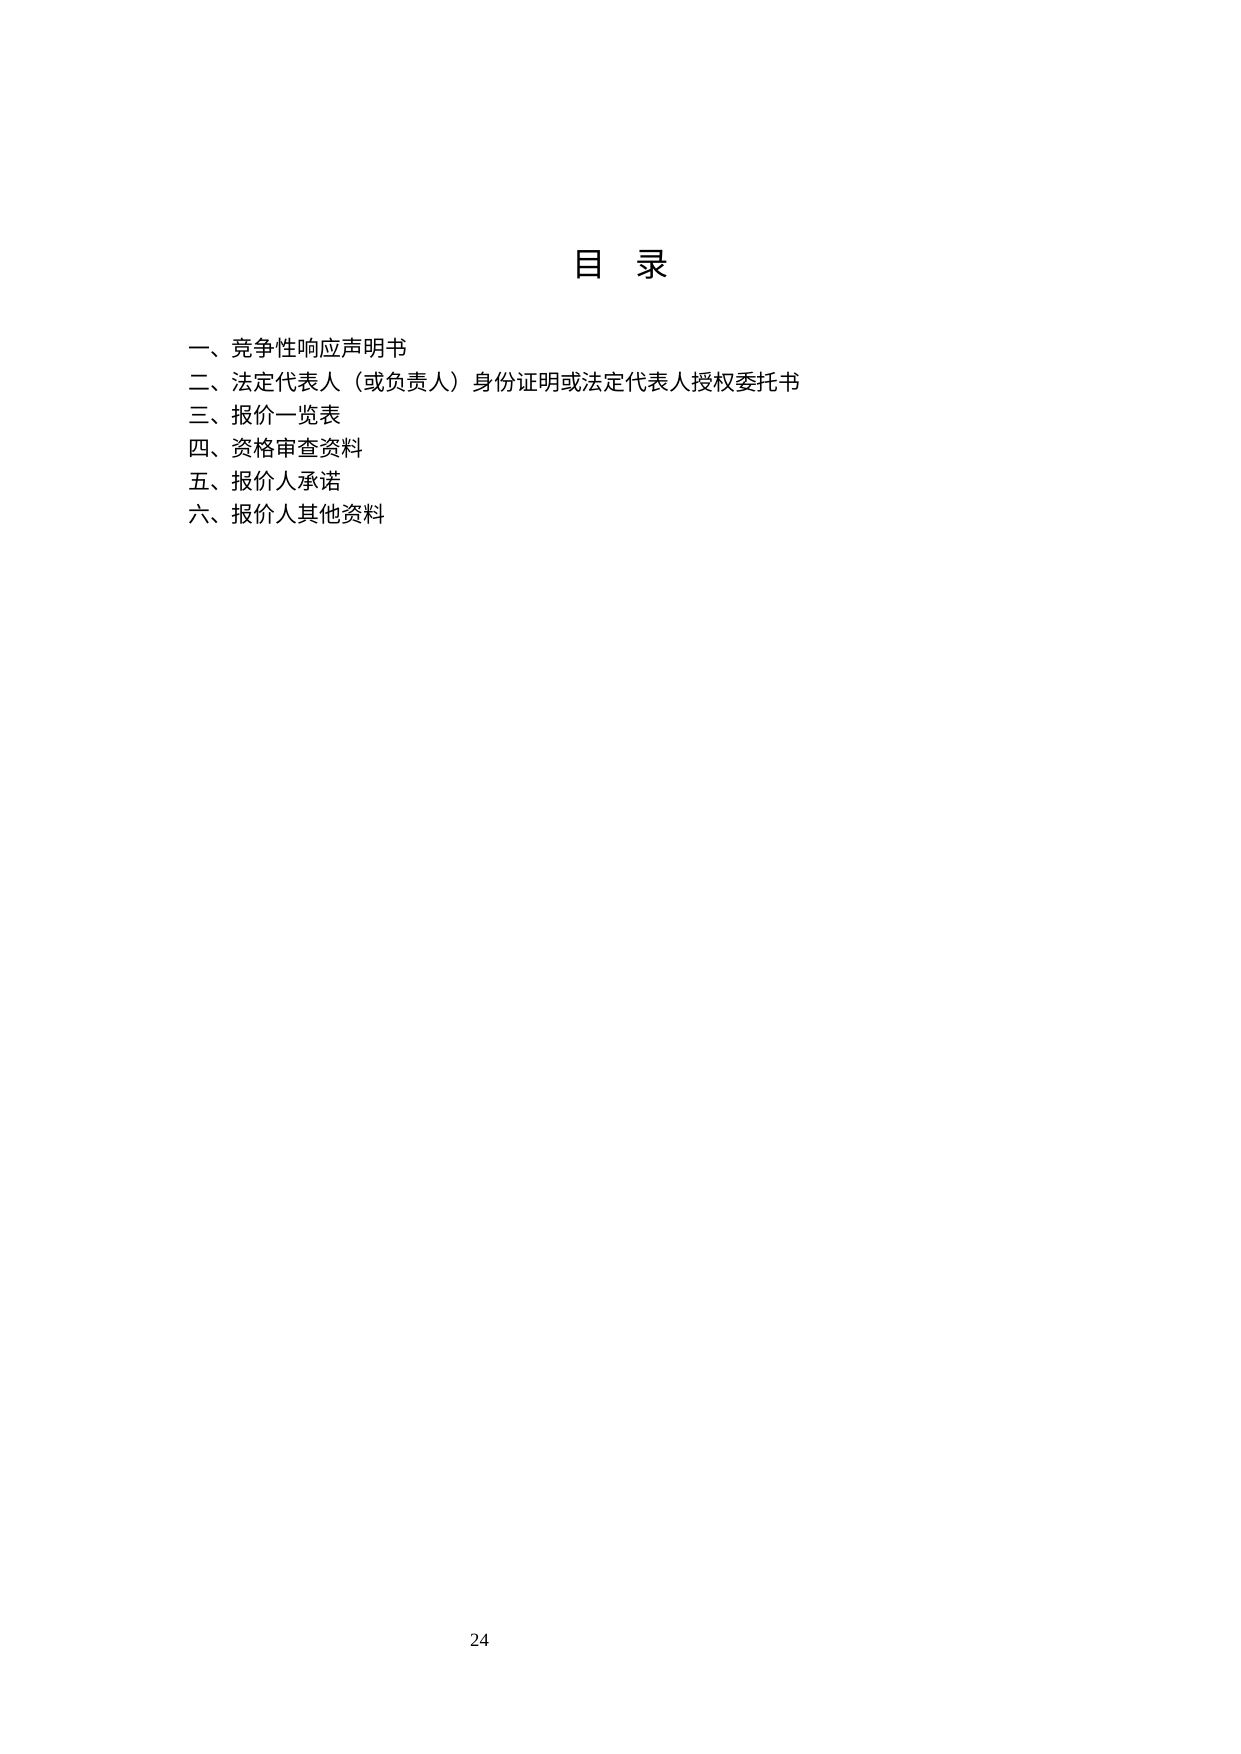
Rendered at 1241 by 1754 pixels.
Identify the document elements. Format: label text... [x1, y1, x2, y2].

text 三、报价一览表 [188, 397, 1052, 430]
text 目 录 [188, 229, 1052, 295]
list 一、竞争性响应声明书 [188, 331, 1052, 364]
text 四、资格审查资料 [188, 430, 1052, 463]
list 二、法定代表人（或负责人）身份证明或法定代表人授权委托书 [188, 364, 1052, 397]
text 五、报价人承诺 [188, 463, 1052, 497]
text 六、报价人其他资料 [188, 497, 1052, 530]
